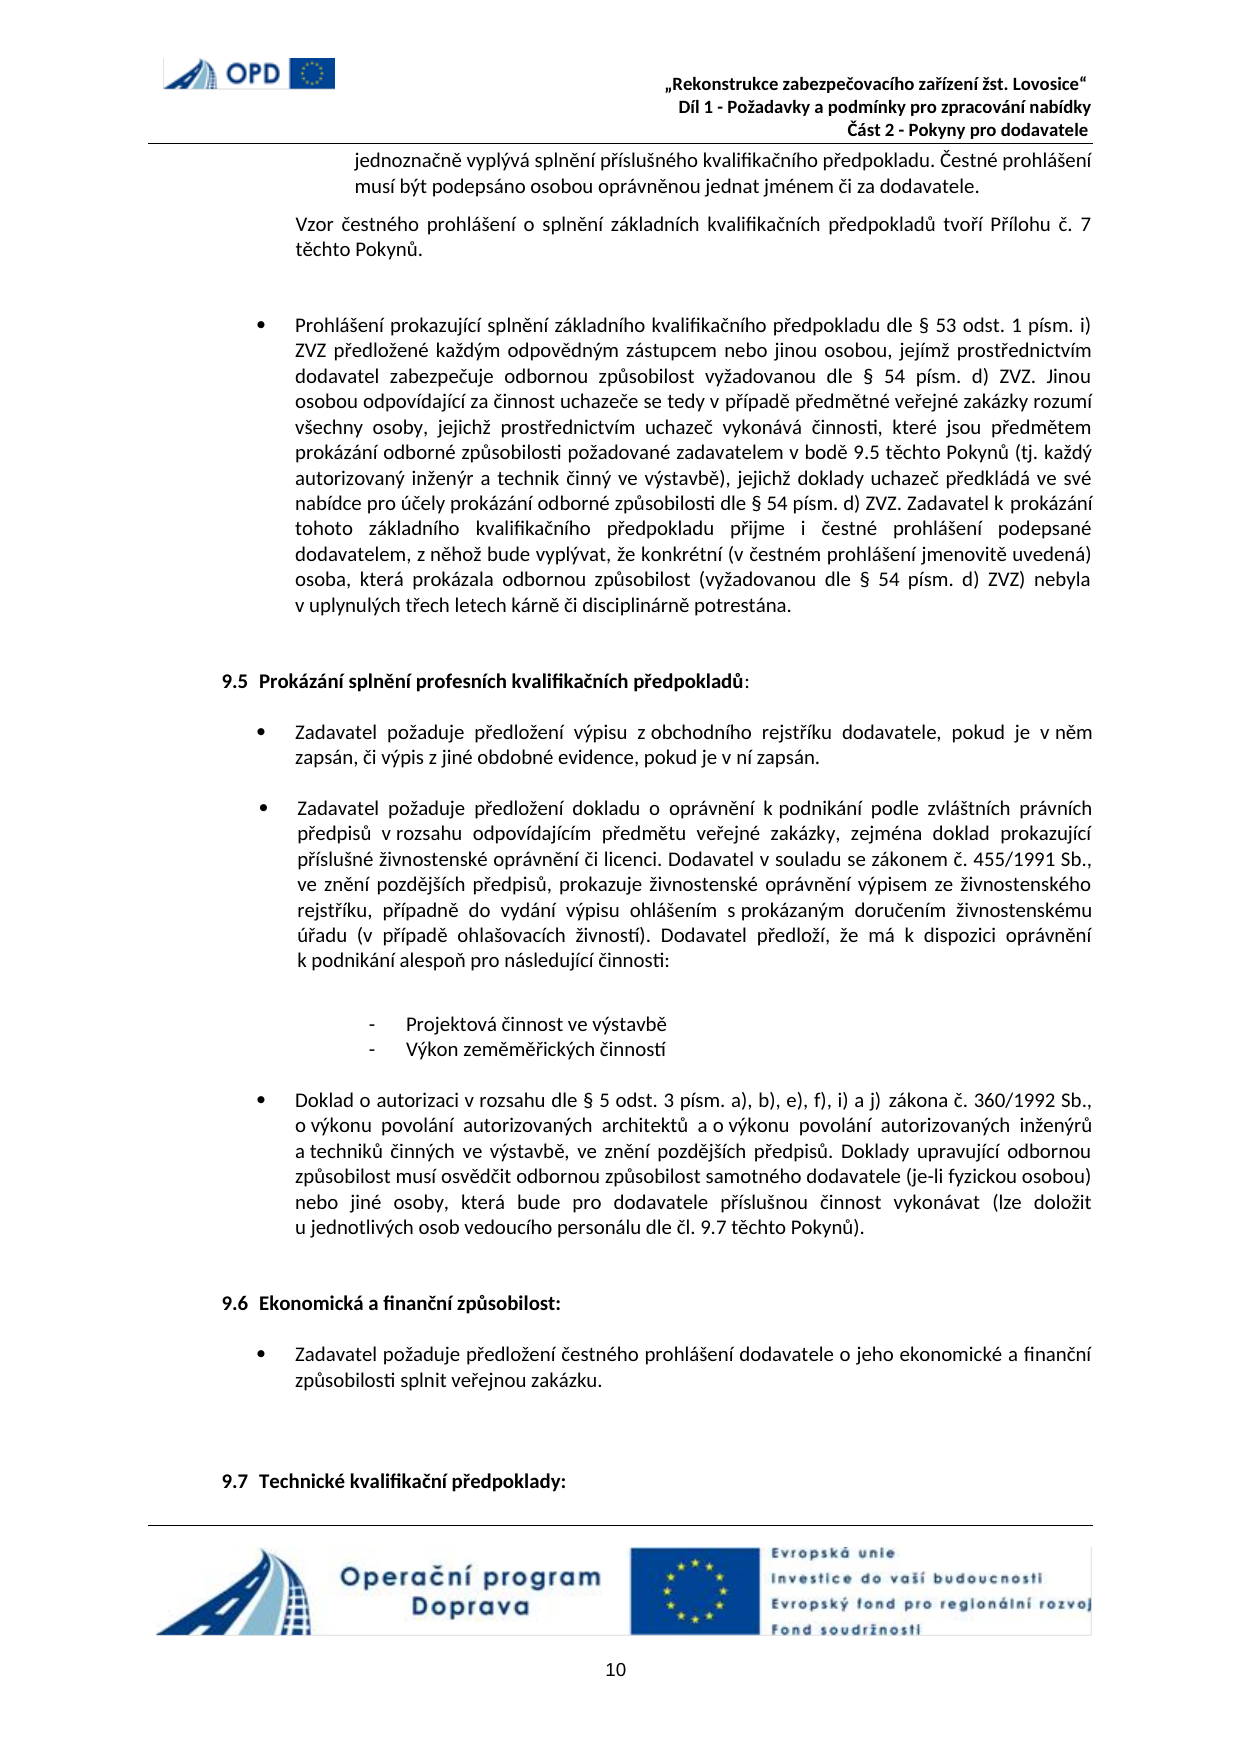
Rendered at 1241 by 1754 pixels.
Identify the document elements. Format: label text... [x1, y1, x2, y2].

list Zadavatel požaduje předložení výpisu z obchodního rejstříku dodavatele, pokud je v něm zapsán, či výpis z jiné obdobné evidence, pokud je v ní zapsán. [257, 719, 1093, 770]
list Zadavatel požaduje předložení dokladu o oprávnění k podnikání podle zvláštních právních předpisů v rozsahu odpovídajícím předmětu veřejné zakázky, zejména doklad prokazující příslušné živnostenské oprávnění či licenci. Dodavatel v souladu se zákonem č. 455/1991 Sb., ve znění pozdějších předpisů, prokazuje živnostenské oprávnění výpisem ze živnostenského rejstříku, případně do vydání výpisu ohlášením s prokázaným doručením živnostenskému úřadu (v případě ohlašovacích živností). Dodavatel předloží, že má k dispozici oprávnění k podnikání alespoň pro následující činnosti: [260, 795, 1093, 973]
list Prohlášení prokazující splnění základního kvalifikačního předpokladu dle § 53 odst. 1 písm. i) ZVZ předložené každým odpovědným zástupcem nebo jinou osobou, jejímž prostřednictvím dodavatel zabezpečuje odbornou způsobilost vyžadovanou dle § 54 písm. d) ZVZ. Jinou osobou odpovídající za činnost uchazeče se tedy v případě předmětné veřejné zakázky rozumí všechny osoby, jejichž prostřednictvím uchazeč vykonává činnosti, které jsou předmětem prokázání odborné způsobilosti požadované zadavatelem v bodě 9.5 těchto Pokynů (tj. každý autorizovaný inženýr a technik činný ve výstavbě), jejichž doklady uchazeč předkládá ve své nabídce pro účely prokázání odborné způsobilosti dle § 54 písm. d) ZVZ. Zadavatel k prokázání tohoto základního kvalifikačního předpokladu přijme i čestné prohlášení podepsané dodavatelem, z něhož bude vyplývat, že konkrétní (v čestném prohlášení jmenovitě uvedená) osoba, která prokázala odbornou způsobilost (vyžadovanou dle § 54 písm. d) ZVZ) nebyla v uplynulých třech letech kárně či disciplinárně potrestána. [257, 312, 1093, 617]
list Zadavatel požaduje předložení čestného prohlášení dodavatele o jeho ekonomické a finanční způsobilosti splnit veřejnou zakázku. [257, 1341, 1093, 1392]
list Doklad o autorizaci v rozsahu dle § 5 odst. 3 písm. a), b), e), f), i) a j) zákona č. 360/1992 Sb., o výkonu povolání autorizovaných architektů a o výkonu povolání autorizovaných inženýrů a techniků činných ve výstavbě, ve znění pozdějších předpisů. Doklady upravující odbornou způsobilost musí osvědčit odbornou způsobilost samotného dodavatele (je-li fyzickou osobou) nebo jiné osoby, která bude pro dodavatele příslušnou činnost vykonávat (lze doložit u jednotlivých osob vedoucího personálu dle čl. 9.7 těchto Pokynů). [257, 1087, 1093, 1240]
list Prokázání splnění profesních kvalifikačních předpokladů: [221, 668, 1093, 693]
picture [156, 1547, 1093, 1637]
list Ekonomická a finanční způsobilost: [221, 1291, 1093, 1316]
list Technické kvalifikační předpoklady: [221, 1468, 1093, 1494]
list Výkon zeměměřických činností [368, 1036, 1093, 1062]
picture [162, 58, 335, 91]
text Vzor čestného prohlášení o splnění základních kvalifikačních předpokladů tvoří Přílohu č. 7 těchto Pokynů. [295, 211, 1093, 262]
list Projektová činnost ve výstavbě [368, 1011, 1093, 1036]
